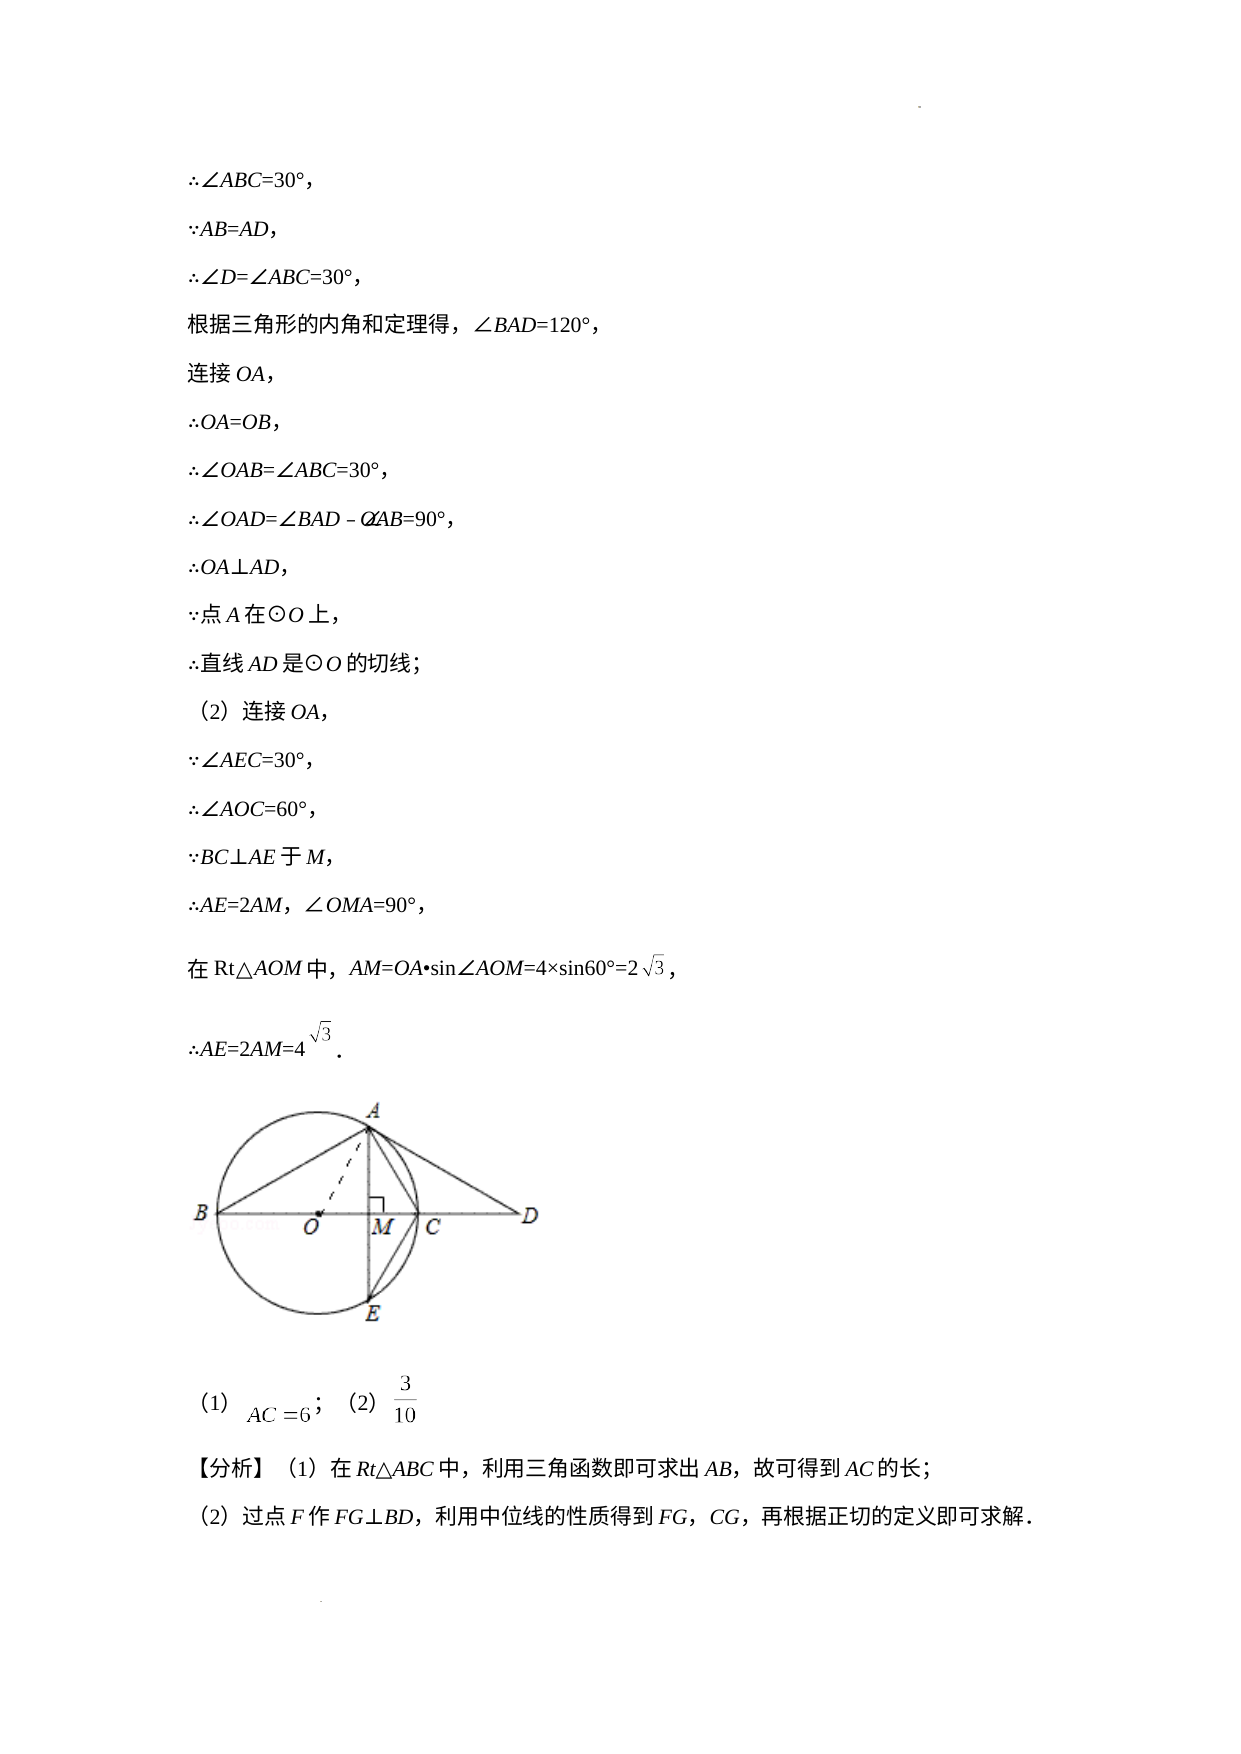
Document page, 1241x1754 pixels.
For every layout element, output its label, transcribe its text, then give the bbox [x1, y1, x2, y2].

text ∵∠AEC=30°， [187, 742, 1053, 774]
text ∴OA⊥AD， [187, 549, 1053, 581]
text 在Rt△AOM中，AM=OA•sin∠AOM=4×sin60°=2， [187, 935, 1053, 1000]
text （2）过点F作FG⊥BD，利用中位线的性质得到FG，CG，再根据正切的定义即可求解． [187, 1499, 1053, 1531]
text ∵点A在⊙O上， [187, 597, 1053, 629]
text ∴OA=OB， [187, 404, 1053, 436]
text 根据三角形的内角和定理得，∠BAD=120°， [187, 307, 1053, 339]
text ∴直线AD是⊙O的切线； [187, 645, 1053, 678]
text （2）连接OA， [187, 694, 1053, 726]
text ∴AE=2AM=4． [187, 1016, 1053, 1081]
picture [187, 1097, 543, 1326]
text ∴∠AOC=60°， [187, 790, 1053, 823]
text 【分析】（1）在Rt△ABC中，利用三角函数即可求出AB，故可得到AC的长； [187, 1450, 1053, 1483]
text 连接OA， [187, 355, 1053, 388]
text （1）；（2） [187, 1369, 1053, 1434]
text ∴∠D=∠ABC=30°， [187, 259, 1053, 291]
text ∴∠OAB=∠ABC=30°， [187, 452, 1053, 484]
text ∴∠ABC=30°， [187, 162, 1053, 194]
text ∵BC⊥AE于M， [187, 839, 1053, 871]
text ∴∠OAD=∠BAD﹣∠OAB=90°， [187, 500, 1053, 533]
text ∴AE=2AM，∠OMA=90°， [187, 887, 1053, 919]
text ∵AB=AD， [187, 210, 1053, 243]
